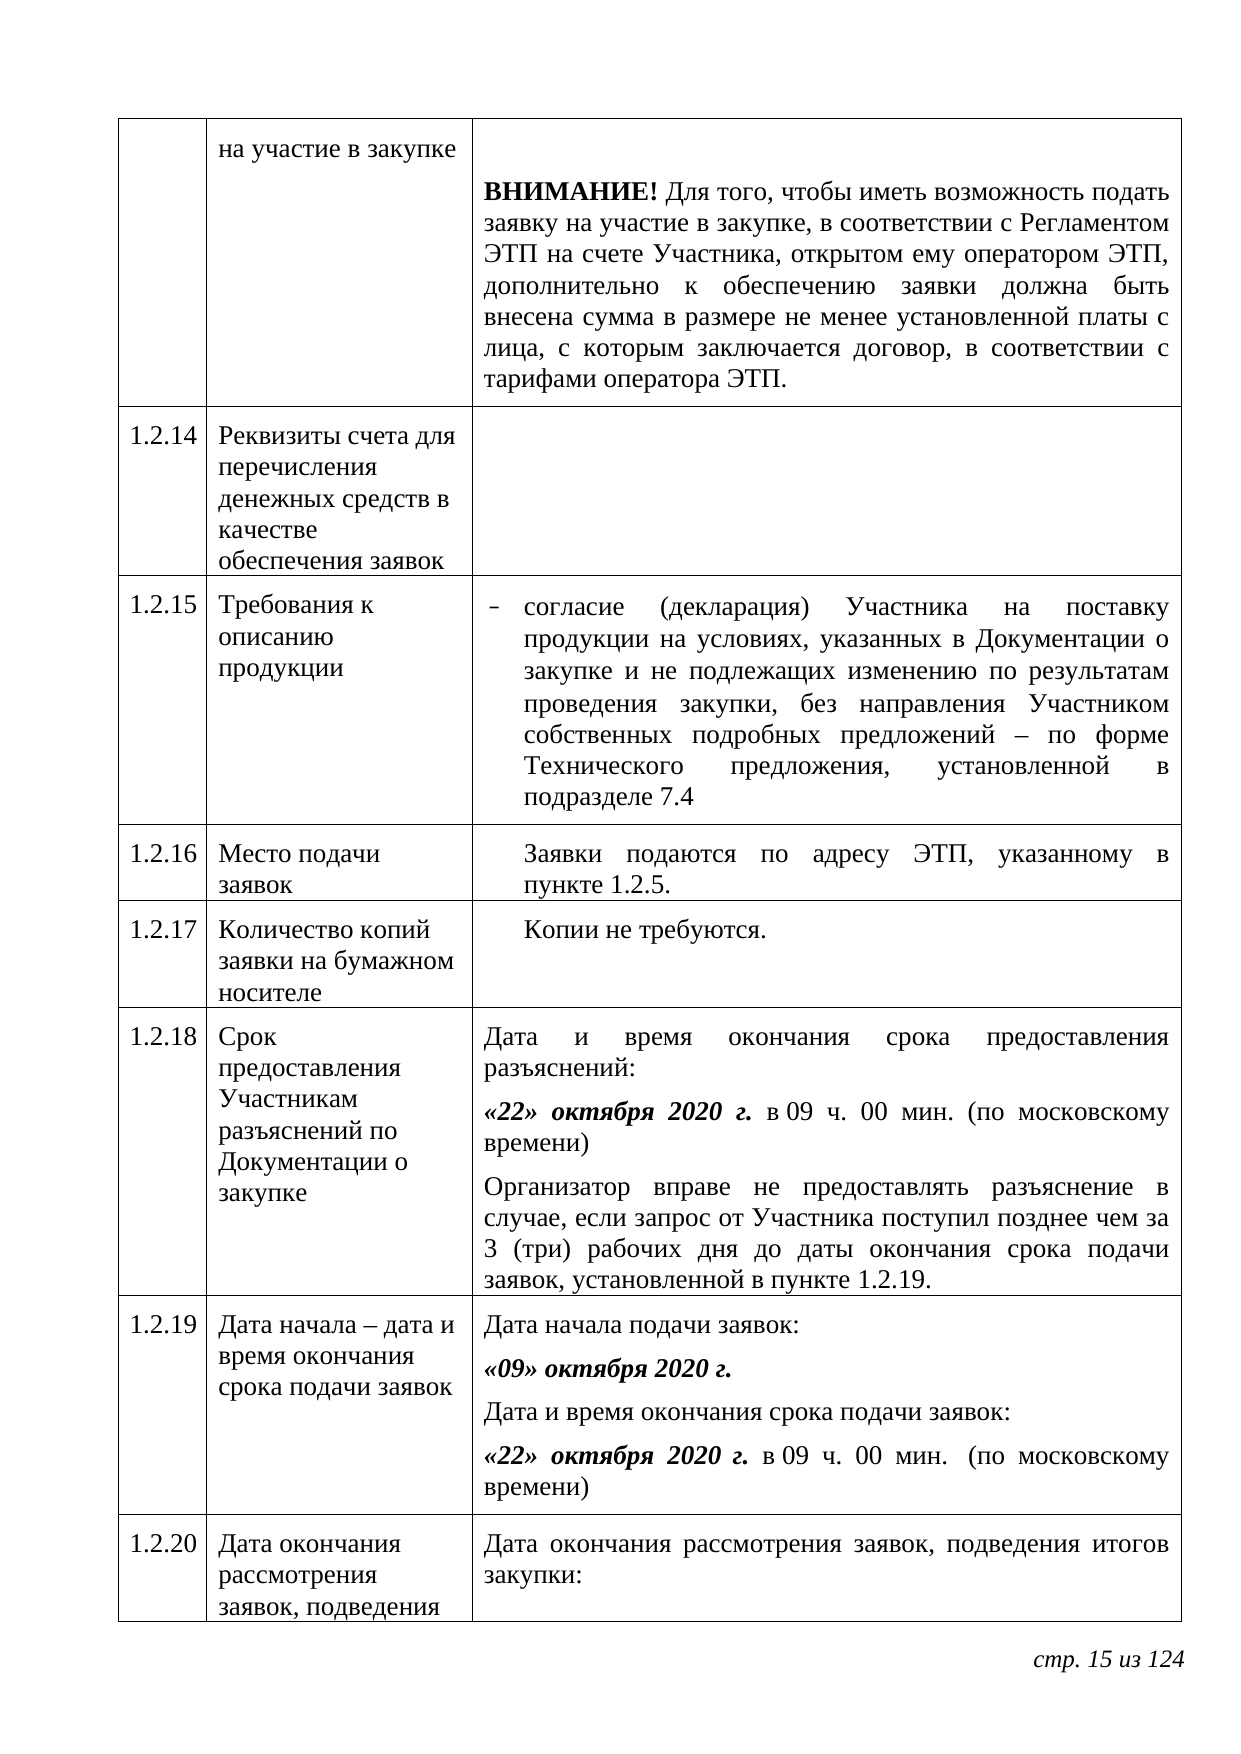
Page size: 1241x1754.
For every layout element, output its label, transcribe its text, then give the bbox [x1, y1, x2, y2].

table_cell Дата начала подачи заявок: «09» октября 2020 г. Дата и время окончания срока подачи заявок: «22» октября 2020 г. в 09 ч. 00 мин. (по московскому времени) [473, 1296, 1181, 1514]
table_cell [207, 1515, 472, 1621]
table_cell [473, 407, 1181, 575]
table_cell [119, 407, 206, 575]
table_cell Количество копий заявки на бумажном носителе [207, 901, 472, 1007]
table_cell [473, 119, 1181, 406]
table_cell [119, 1515, 206, 1621]
table_cell Дата и время окончания срока предоставления разъяснений: «22» октября 2020 г. в 09 ч. 00 мин. (по московскому времени) Организатор вправе не предоставлять разъяснение в случае, если запрос от Участника поступил позднее чем за 3 (три) рабочих дня до даты окончания срока подачи заявок, установленной в пункте 1.2.19. [473, 1008, 1181, 1294]
table_cell Место подачи заявок [207, 825, 472, 900]
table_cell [473, 1515, 1181, 1621]
table_cell [119, 825, 206, 900]
table_cell [119, 576, 206, 824]
table_cell Реквизиты счета для перечисления денежных средств в качестве обеспечения заявок [207, 407, 472, 575]
table_cell Копии не требуются. [473, 901, 1181, 1007]
table_cell Срок предоставления Участникам разъяснений по Документации о закупке [207, 1008, 472, 1294]
table_cell [119, 1296, 206, 1514]
table_cell [119, 1008, 206, 1294]
table_cell Требования к описанию продукции [207, 576, 472, 824]
table_cell согласие (декларация) Участника на поставку продукции на условиях, указанных в Документации о закупке и не подлежащих изменению по результатам проведения закупки, без направления Участником собственных подробных предложений – по форме Технического предложения, установленной в подразделе 7.4 [473, 576, 1181, 824]
table_cell [119, 119, 206, 406]
table_cell Дата начала – дата и время окончания срока подачи заявок [207, 1296, 472, 1514]
table_cell [119, 901, 206, 1007]
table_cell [207, 119, 472, 406]
table_cell Заявки подаются по адресу ЭТП, указанному в пункте 1.2.5. [473, 825, 1181, 900]
